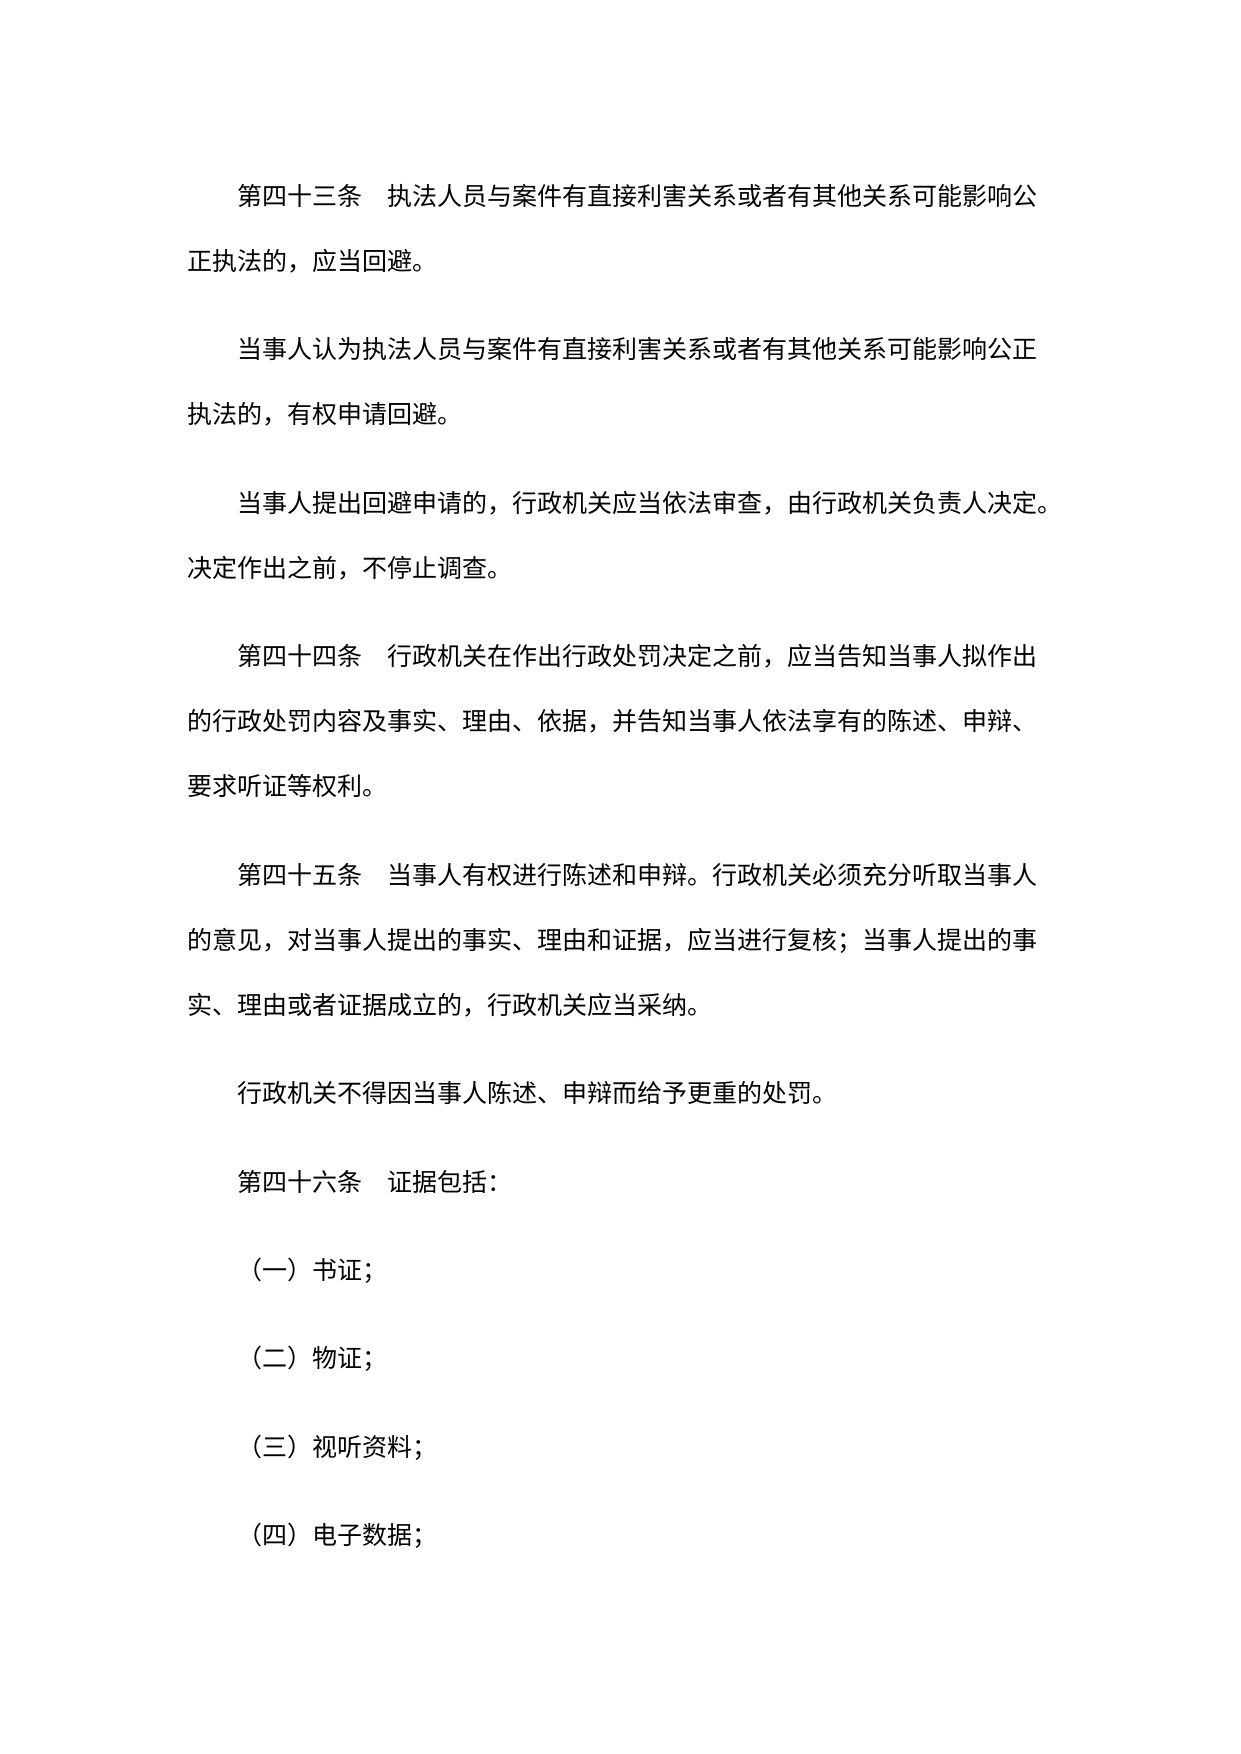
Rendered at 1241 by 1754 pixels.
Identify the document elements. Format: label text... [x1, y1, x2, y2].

text （四）电子数据； [187, 1501, 1053, 1566]
text 第四十六条 证据包括： [187, 1148, 1053, 1213]
text 第四十四条 行政机关在作出行政处罚决定之前，应当告知当事人拟作出的行政处罚内容及事实、理由、依据，并告知当事人依法享有的陈述、申辩、要求听证等权利。 [187, 622, 1053, 817]
text （三）视听资料； [187, 1413, 1053, 1478]
text 第四十五条 当事人有权进行陈述和申辩。行政机关必须充分听取当事人的意见，对当事人提出的事实、理由和证据，应当进行复核；当事人提出的事实、理由或者证据成立的，行政机关应当采纳。 [187, 841, 1053, 1036]
text 当事人提出回避申请的，行政机关应当依法审查，由行政机关负责人决定。决定作出之前，不停止调查。 [187, 469, 1053, 599]
text （二）物证； [187, 1324, 1053, 1389]
text （一）书证； [187, 1236, 1053, 1301]
text 第四十三条 执法人员与案件有直接利害关系或者有其他关系可能影响公正执法的，应当回避。 [187, 162, 1053, 292]
text 行政机关不得因当事人陈述、申辩而给予更重的处罚。 [187, 1059, 1053, 1124]
text 当事人认为执法人员与案件有直接利害关系或者有其他关系可能影响公正执法的，有权申请回避。 [187, 315, 1053, 445]
